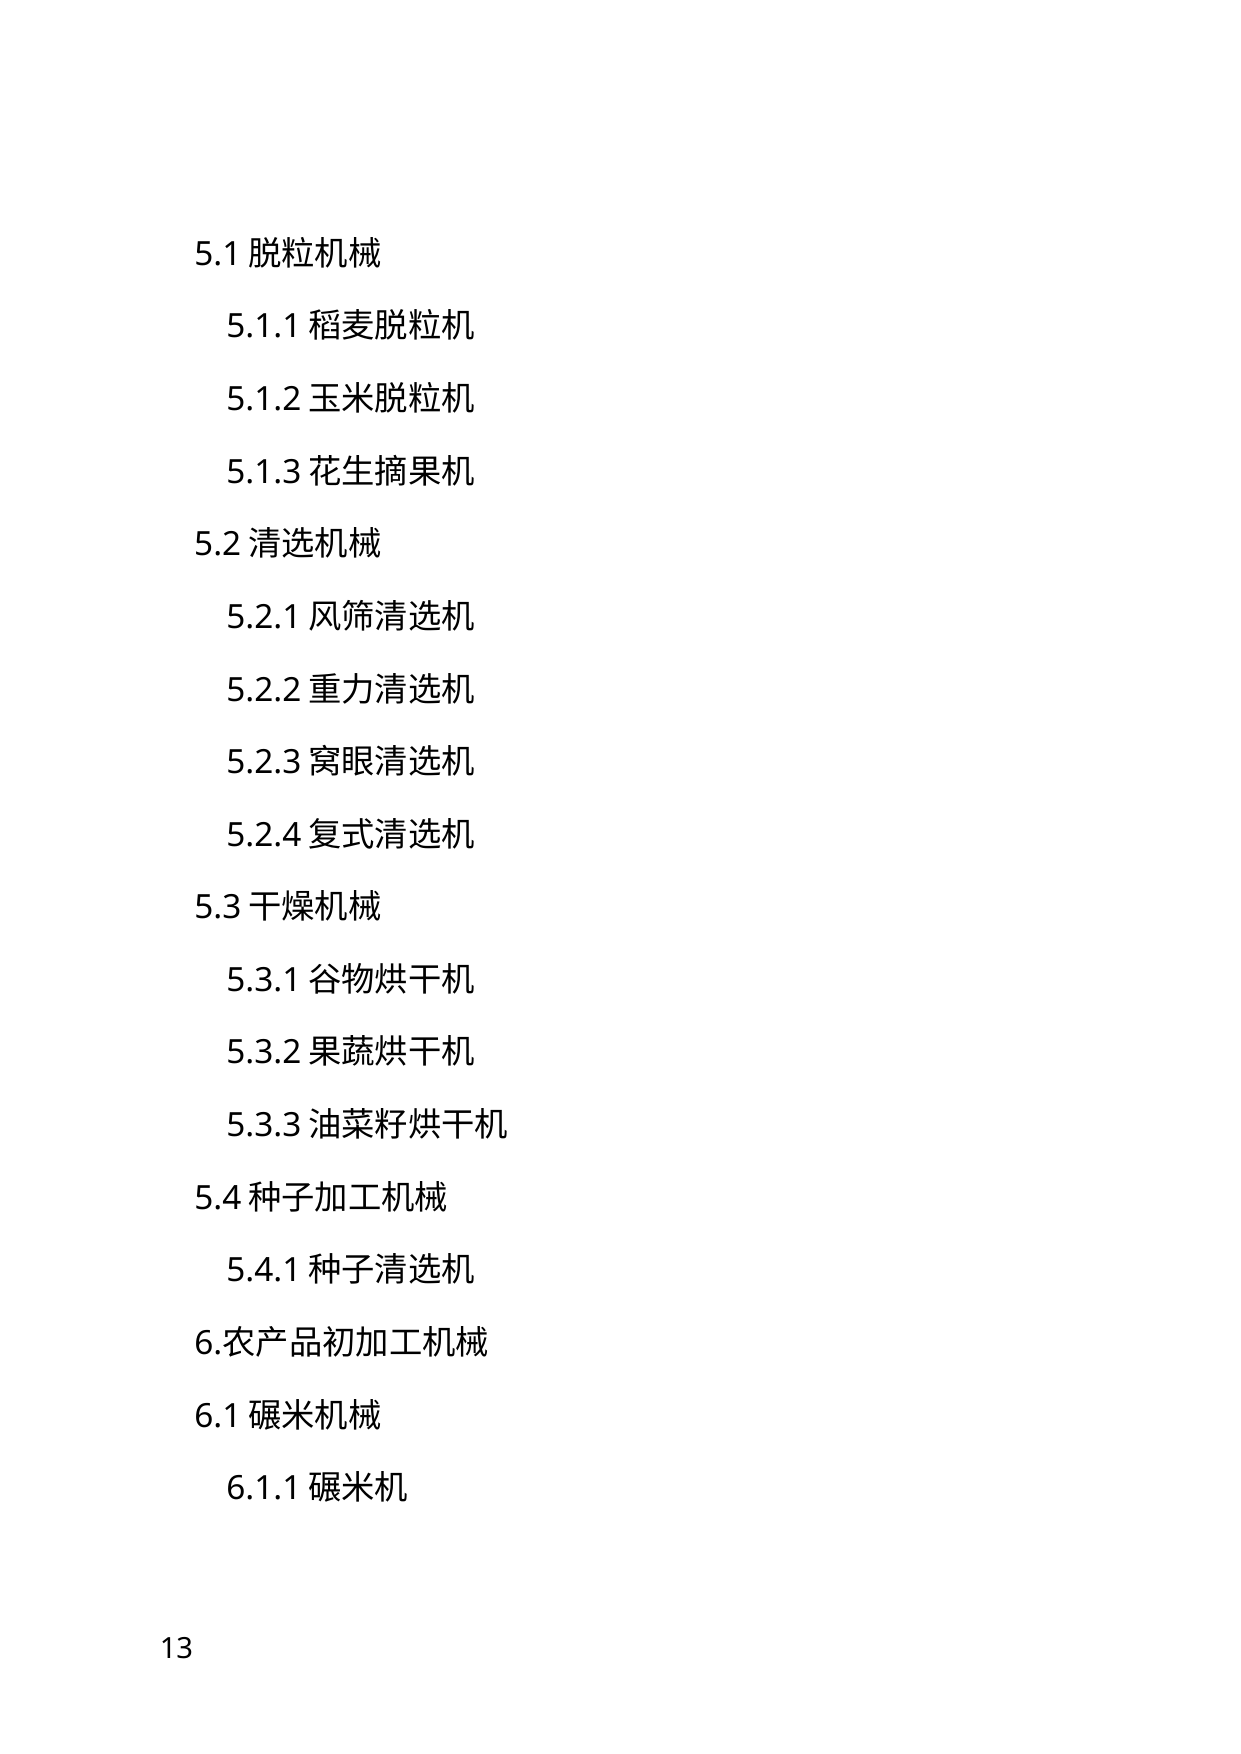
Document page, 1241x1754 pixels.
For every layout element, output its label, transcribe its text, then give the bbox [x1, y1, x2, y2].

text 5.2清选机械 [159, 517, 1081, 566]
text 5.4种子加工机械 [159, 1171, 1081, 1219]
text 5.2.1风筛清选机 [159, 590, 1081, 638]
text 6.农产品初加工机械 [159, 1316, 1081, 1364]
text 5.3.1谷物烘干机 [159, 953, 1081, 1001]
text 5.2.2重力清选机 [159, 662, 1081, 711]
text 5.3.3油菜籽烘干机 [159, 1098, 1081, 1146]
text 5.3干燥机械 [159, 880, 1081, 928]
text 5.2.4复式清选机 [159, 807, 1081, 856]
text 6.1.1碾米机 [159, 1461, 1081, 1509]
text 5.4.1种子清选机 [159, 1243, 1081, 1292]
text 6.1碾米机械 [159, 1388, 1081, 1437]
text 5.1.2玉米脱粒机 [159, 372, 1081, 420]
text 5.1.1稻麦脱粒机 [159, 299, 1081, 348]
text 5.1脱粒机械 [159, 227, 1081, 275]
text 5.1.3花生摘果机 [159, 444, 1081, 493]
text 5.3.2果蔬烘干机 [159, 1025, 1081, 1074]
text 5.2.3窝眼清选机 [159, 735, 1081, 783]
